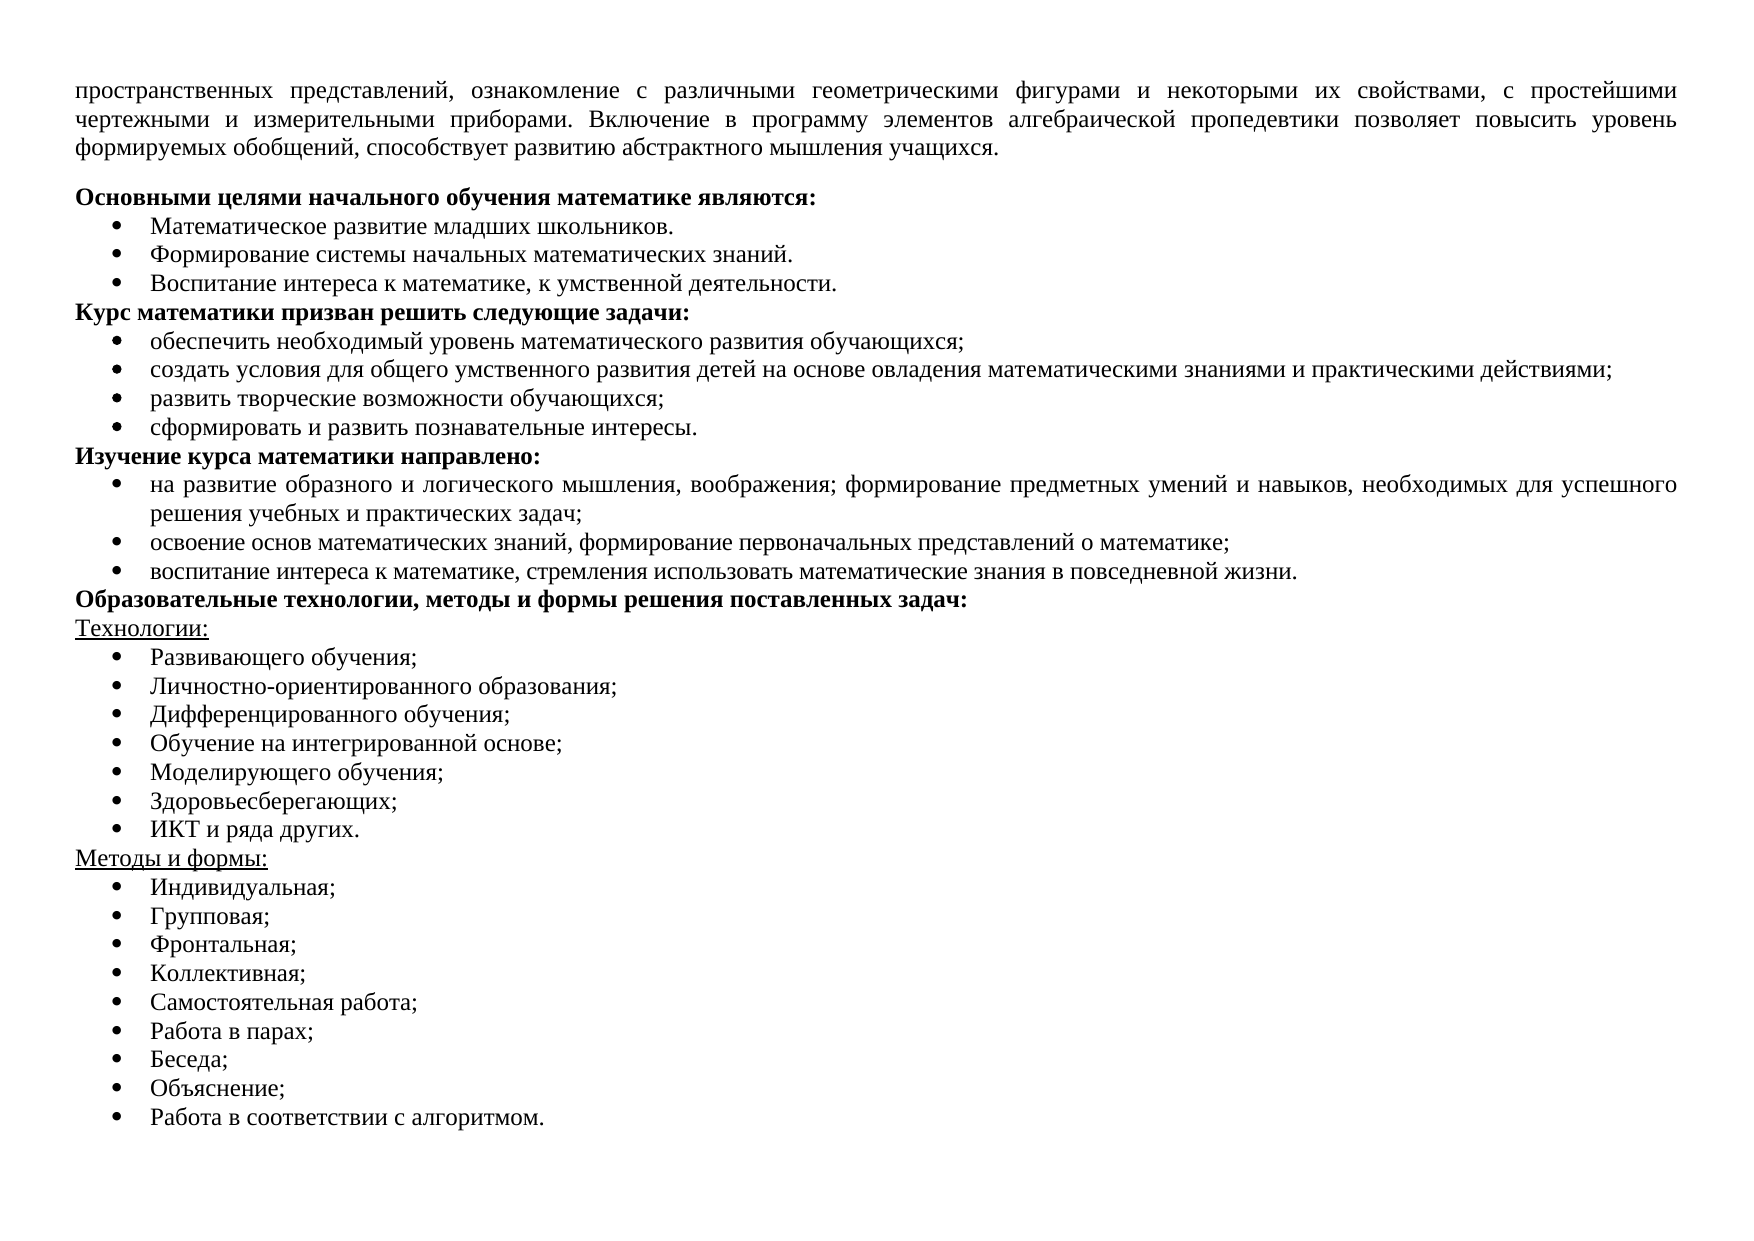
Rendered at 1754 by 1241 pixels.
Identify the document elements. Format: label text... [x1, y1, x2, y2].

list Моделирующего обучения; [112, 757, 1678, 786]
list создать условия для общего умственного развития детей на основе овладения математическими знаниями и практическими действиями; [112, 354, 1679, 383]
list Фронтальная; [112, 929, 1678, 958]
list Самостоятельная работа; [112, 987, 1678, 1016]
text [75, 75, 1679, 161]
list Объяснение; [112, 1073, 1678, 1102]
list Обучение на интегрированной основе; [112, 728, 1678, 757]
list Развивающего обучения; [112, 642, 1678, 671]
list Личностно-ориентированного образования; [112, 671, 1678, 699]
list развить творческие возможности обучающихся; [112, 383, 1679, 412]
text Курс математики призван решить следующие задачи: [75, 297, 1679, 326]
list Дифференцированного обучения; [112, 699, 1678, 728]
list освоение основ математических знаний, формирование первоначальных представлений о математике; [112, 527, 1678, 556]
text Методы и формы: [75, 843, 1678, 872]
list Здоровьесберегающих; [112, 786, 1678, 814]
list Формирование системы начальных математических знаний. [112, 239, 1679, 268]
list Работа в парах; [112, 1016, 1678, 1044]
list Индивидуальная; [112, 872, 1678, 901]
list на развитие образного и логического мышления, воображения; формирование предметных умений и навыков, необходимых для успешного решения учебных и практических задач; [112, 469, 1679, 527]
list обеспечить необходимый уровень математического развития обучающихся; [112, 326, 1679, 354]
list воспитание интереса к математике, стремления использовать математические знания в повседневной жизни. [112, 556, 1678, 584]
list Математическое развитие младших школьников. [112, 211, 1679, 239]
list Беседа; [112, 1044, 1678, 1073]
text Основными целями начального обучения математике являются: [75, 182, 1679, 211]
list Работа в соответствии с алгоритмом. [112, 1102, 1678, 1131]
list Групповая; [112, 901, 1678, 929]
text Изучение курса математики направлено: [75, 441, 1679, 469]
list сформировать и развить познавательные интересы. [112, 412, 1679, 441]
text Образовательные технологии, методы и формы решения поставленных задач: [75, 584, 1678, 613]
list ИКТ и ряда других. [112, 814, 1678, 843]
list Воспитание интереса к математике, к умственной деятельности. [112, 268, 1679, 297]
text Технологии: [75, 613, 1678, 642]
list Коллективная; [112, 958, 1678, 987]
